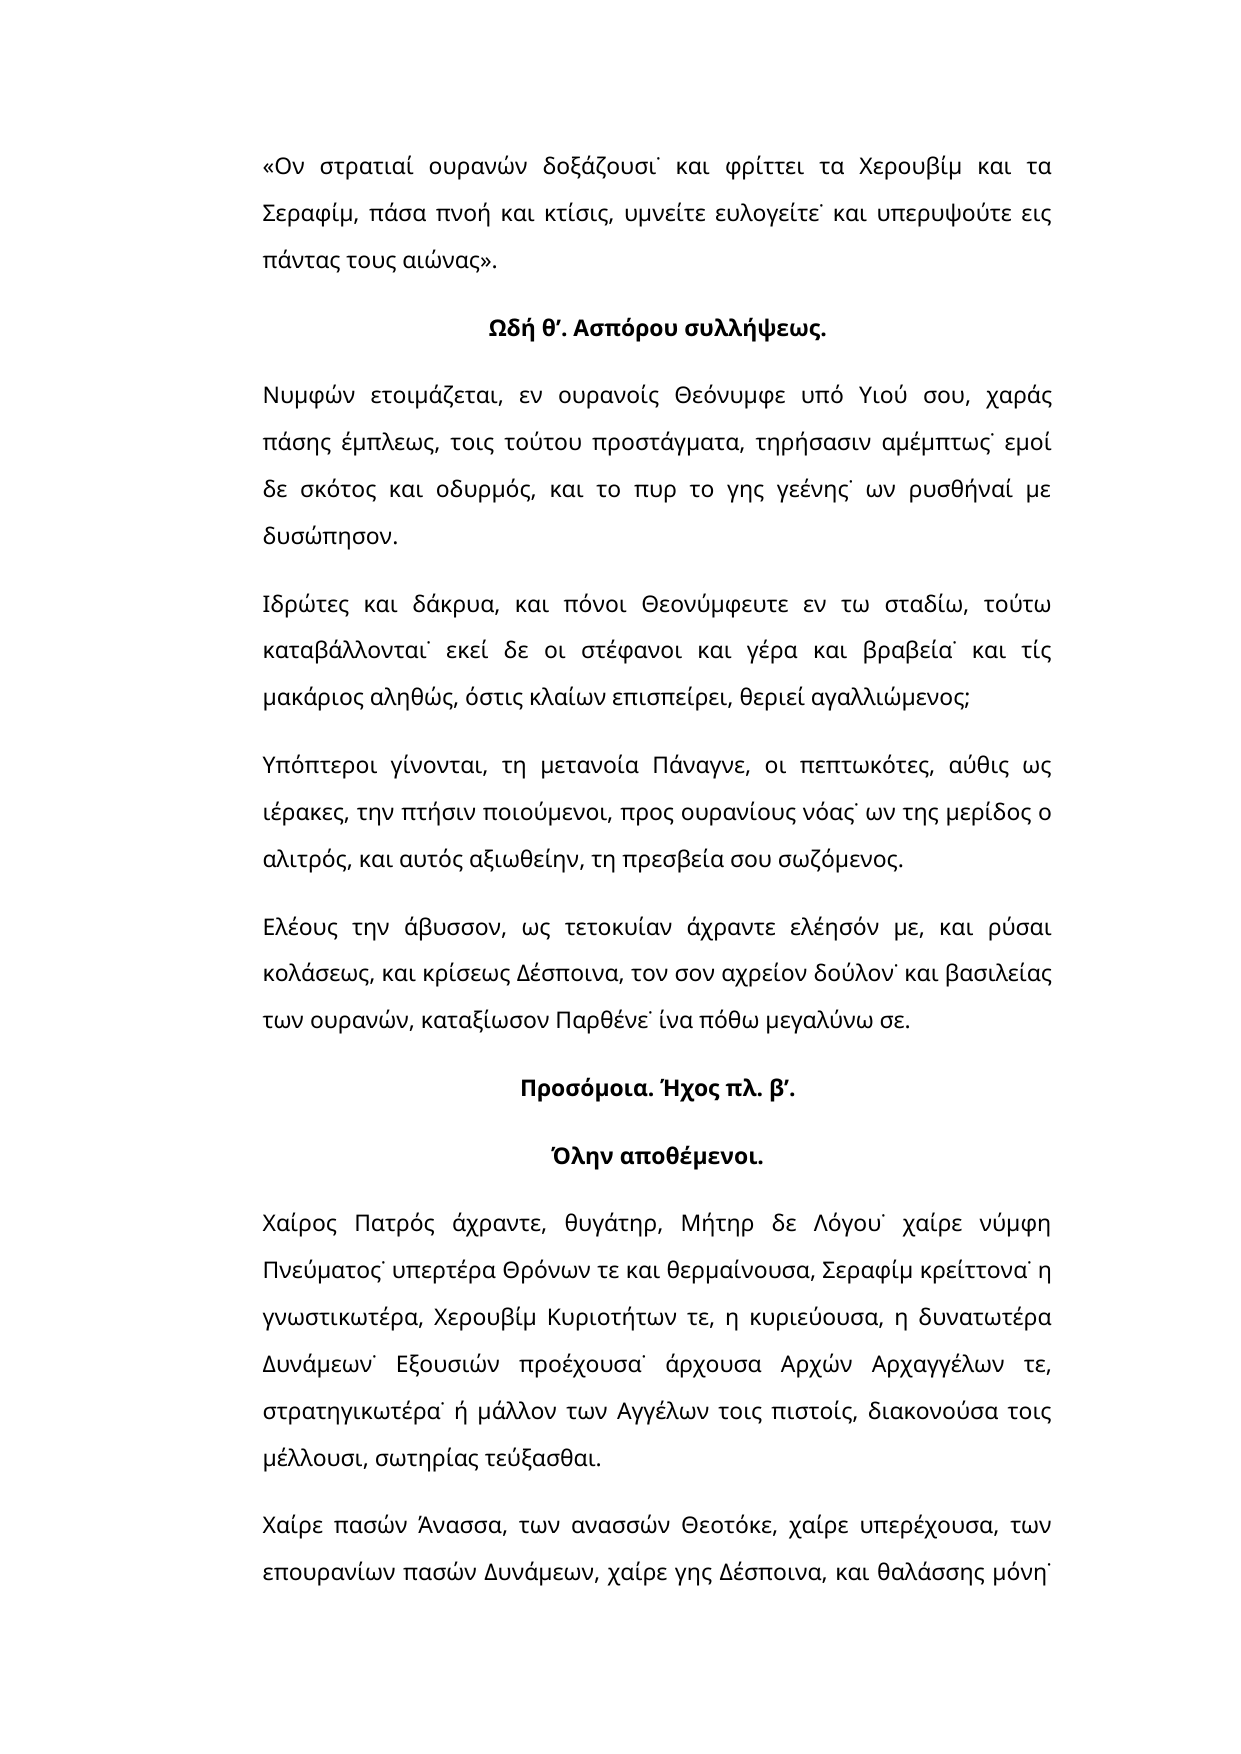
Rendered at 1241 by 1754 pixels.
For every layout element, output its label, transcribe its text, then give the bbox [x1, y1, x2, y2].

text Ελέους την άβυσσον, ως τετοκυίαν άχραντε ελέησόν με, και ρύσαι κολάσεως, και κρίσεως Δέσποινα, τον σον αχρείον δούλον˙ και βασιλείας των ουρανών, καταξίωσον Παρθένε˙ ίνα πόθω μεγαλύνω σε. [262, 910, 1053, 1035]
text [262, 1509, 1053, 1587]
text Χαίρος Πατρός άχραντε, θυγάτηρ, Μήτηρ δε Λόγου˙ χαίρε νύμφη Πνεύματος˙ υπερτέρα Θρόνων τε και θερμαίνουσα, Σεραφίμ κρείττονα˙ η γνωστικωτέρα, Χερουβίμ Κυριοτήτων τε, η κυριεύουσα, η δυνατωτέρα Δυνάμεων˙ Εξουσιών προέχουσα˙ άρχουσα Αρχών Αρχαγγέλων τε, στρατηγικωτέρα˙ ή μάλλον των Αγγέλων τοις πιστοίς, διακονούσα τοις μέλλουσι, σωτηρίας τεύξασθαι. [262, 1207, 1053, 1473]
text Όλην αποθέμενοι. [262, 1139, 1053, 1171]
text Προσόμοια. Ήχος πλ. β’. [262, 1072, 1053, 1103]
text Ιδρώτες και δάκρυα, και πόνοι Θεονύμφευτε εν τω σταδίω, τούτω καταβάλλονται˙ εκεί δε οι στέφανοι και γέρα και βραβεία˙ και τίς μακάριος αληθώς, όστις κλαίων επισπείρει, θεριεί αγαλλιώμενος; [262, 587, 1053, 712]
text Υπόπτεροι γίνονται, τη μετανοία Πάναγνε, οι πεπτωκότες, αύθις ως ιέρακες, την πτήσιν ποιούμενοι, προς ουρανίους νόας˙ ων της μερίδος ο αλιτρός, και αυτός αξιωθείην, τη πρεσβεία σου σωζόμενος. [262, 749, 1053, 874]
text Ωδή θ’. Ασπόρου συλλήψεως. [262, 311, 1053, 343]
text «Ον στρατιαί ουρανών δοξάζουσι˙ και φρίττει τα Χερουβίμ και τα Σεραφίμ, πάσα πνοή και κτίσις, υμνείτε ευλογείτε˙ και υπερυψούτε εις πάντας τους αιώνας». [262, 150, 1053, 275]
text Νυμφών ετοιμάζεται, εν ουρανοίς Θεόνυμφε υπό Υιού σου, χαράς πάσης έμπλεως, τοις τούτου προστάγματα, τηρήσασιν αμέμπτως˙ εμοί δε σκότος και οδυρμός, και το πυρ το γης γεένης˙ ων ρυσθήναί με δυσώπησον. [262, 379, 1053, 551]
